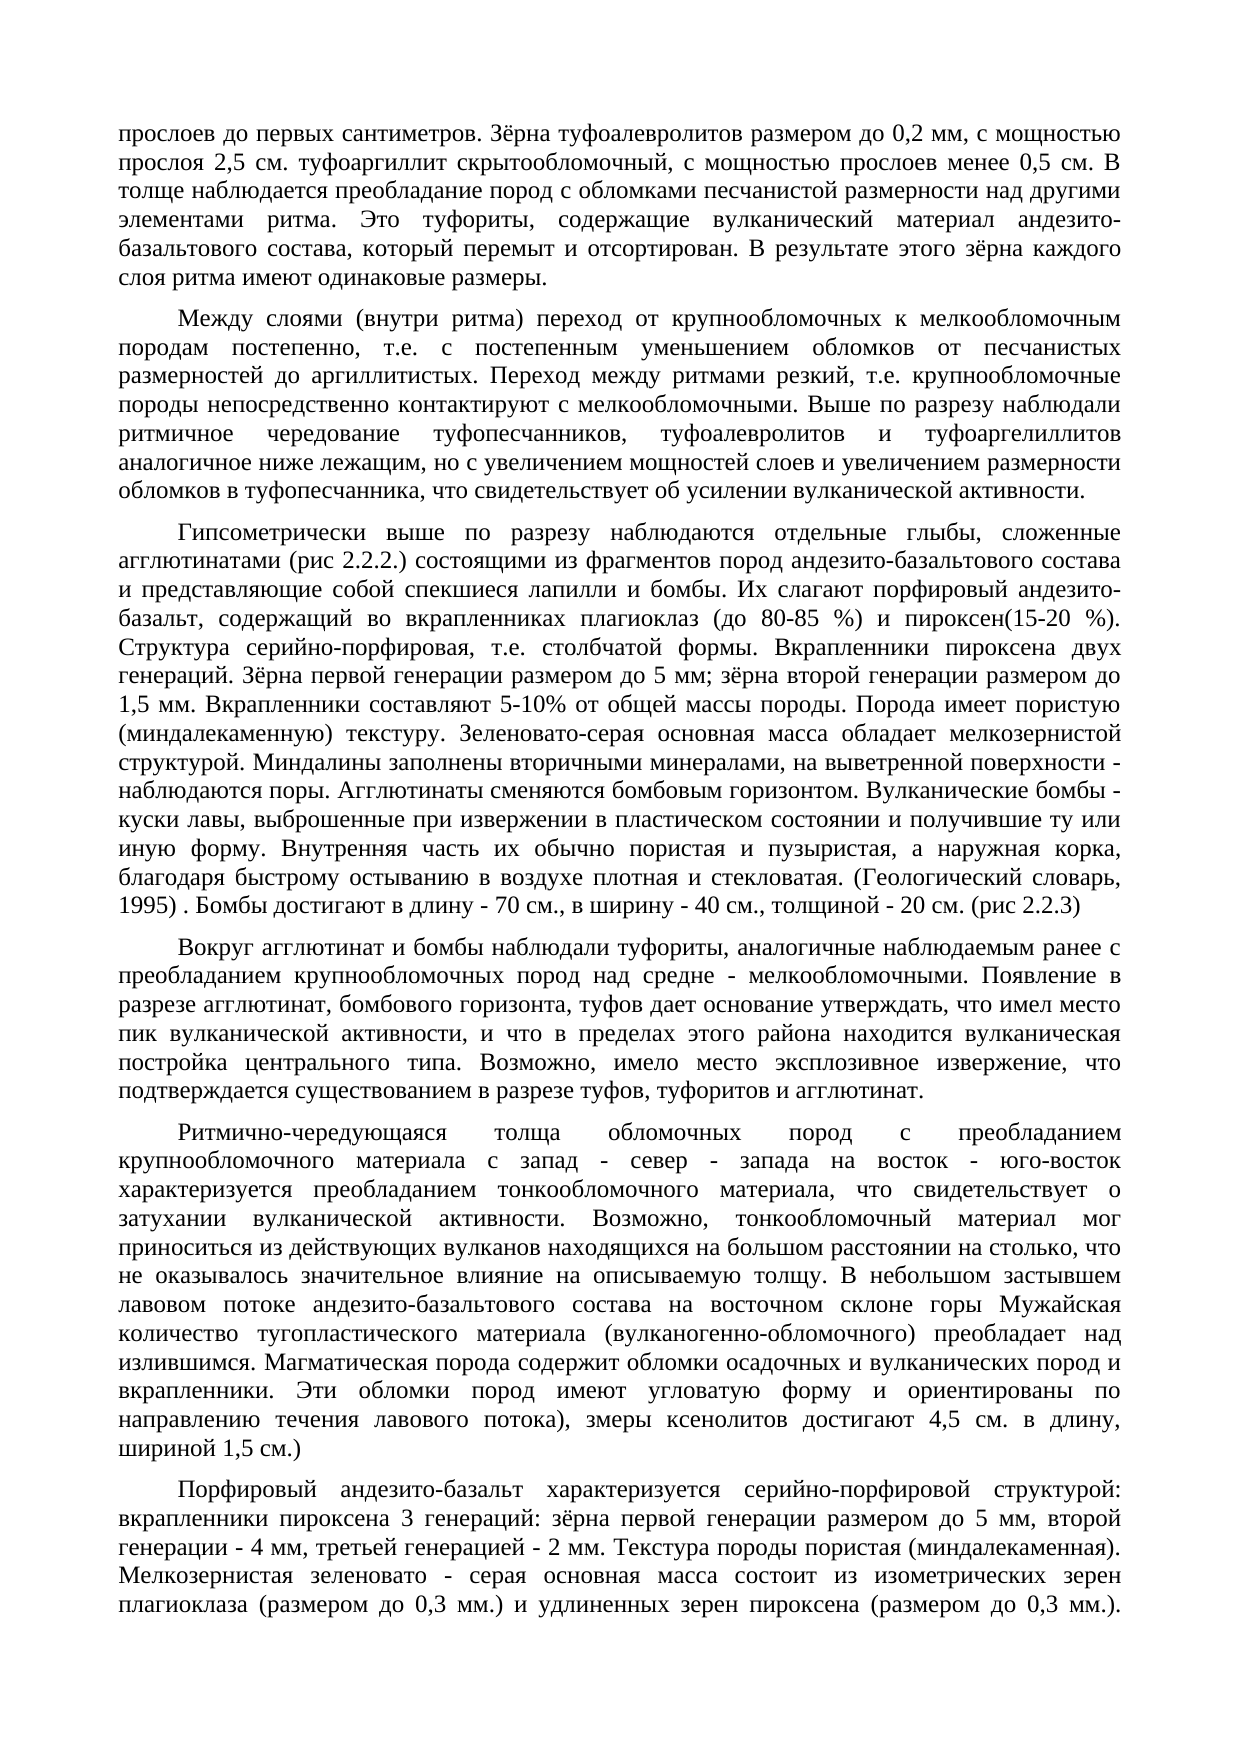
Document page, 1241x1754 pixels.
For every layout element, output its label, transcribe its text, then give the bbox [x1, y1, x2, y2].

text Вокруг агглютинат и бомбы наблюдали туфориты, аналогичные наблюдаемым ранее с преобладанием крупнообломочных пород над средне - мелкообломочными. Появление в разрезе агглютинат, бомбового горизонта, туфов дает основание утверждать, что имел место пик вулканической активности, и что в пределах этого района находится вулканическая постройка центрального типа. Возможно, имело место эксплозивное извержение, что подтверждается существованием в разрезе туфов, туфоритов и агглютинат. [118, 932, 1122, 1104]
text Ритмично-чередующаяся толща обломочных пород с преобладанием крупнообломочного материала с запад - север - запада на восток - юго-восток характеризуется преобладанием тонкообломочного материала, что свидетельствует о затухании вулканической активности. Возможно, тонкообломочный материал мог приноситься из действующих вулканов находящихся на большом расстоянии на столько, что не оказывалось значительное влияние на описываемую толщу. В небольшом застывшем лавовом потоке андезито-базальтового состава на восточном склоне горы Мужайская количество тугопластического материала (вулканогенно-обломочного) преобладает над излившимся. Магматическая порода содержит обломки осадочных и вулканических пород и вкрапленники. Эти обломки пород имеют угловатую форму и ориентированы по направлению течения лавового потока), змеры ксенолитов достигают 4,5 см. в длину, шириной 1,5 см.) [118, 1117, 1122, 1462]
text Гипсометрически выше по разрезу наблюдаются отдельные глыбы, сложенные агглютинатами (рис 2.2.2.) состоящими из фрагментов пород андезито-базальтового состава и представляющие собой спекшиеся лапилли и бомбы. Их слагают порфировый андезито-базальт, содержащий во вкрапленниках плагиоклаз (до 80-85 %) и пироксен(15-20 %). Структура серийно-порфировая, т.е. столбчатой формы. Вкрапленники пироксена двух генераций. Зёрна первой генерации размером до 5 мм; зёрна второй генерации размером до 1,5 мм. Вкрапленники составляют 5-10% от общей массы породы. Порода имеет пористую (миндалекаменную) текстуру. Зеленовато-серая основная масса обладает мелкозернистой структурой. Миндалины заполнены вторичными минералами, на выветренной поверхности - наблюдаются поры. Агглютинаты сменяются бомбовым горизонтом. Вулканические бомбы - куски лавы, выброшенные при извержении в пластическом состоянии и получившие ту или иную форму. Внутренняя часть их обычно пористая и пузыристая, а наружная корка, благодаря быстрому остыванию в воздухе плотная и стекловатая. (Геологический словарь, 1995) . Бомбы достигают в длину - 70 см., в ширину - 40 см., толщиной - 20 см. (рис 2.2.3) [118, 517, 1122, 919]
text Между слоями (внутри ритма) переход от крупнообломочных к мелкообломочным породам постепенно, т.е. с постепенным уменьшением обломков от песчанистых размерностей до аргиллитистых. Переход между ритмами резкий, т.е. крупнообломочные породы непосредственно контактируют с мелкообломочными. Выше по разрезу наблюдали ритмичное чередование туфопесчанников, туфоалевролитов и туфоаргелиллитов аналогичное ниже лежащим, но с увеличением мощностей слоев и увеличением размерности обломков в туфопесчанника, что свидетельствует об усилении вулканической активности. [118, 303, 1122, 504]
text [118, 118, 1122, 291]
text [118, 1474, 1122, 1618]
